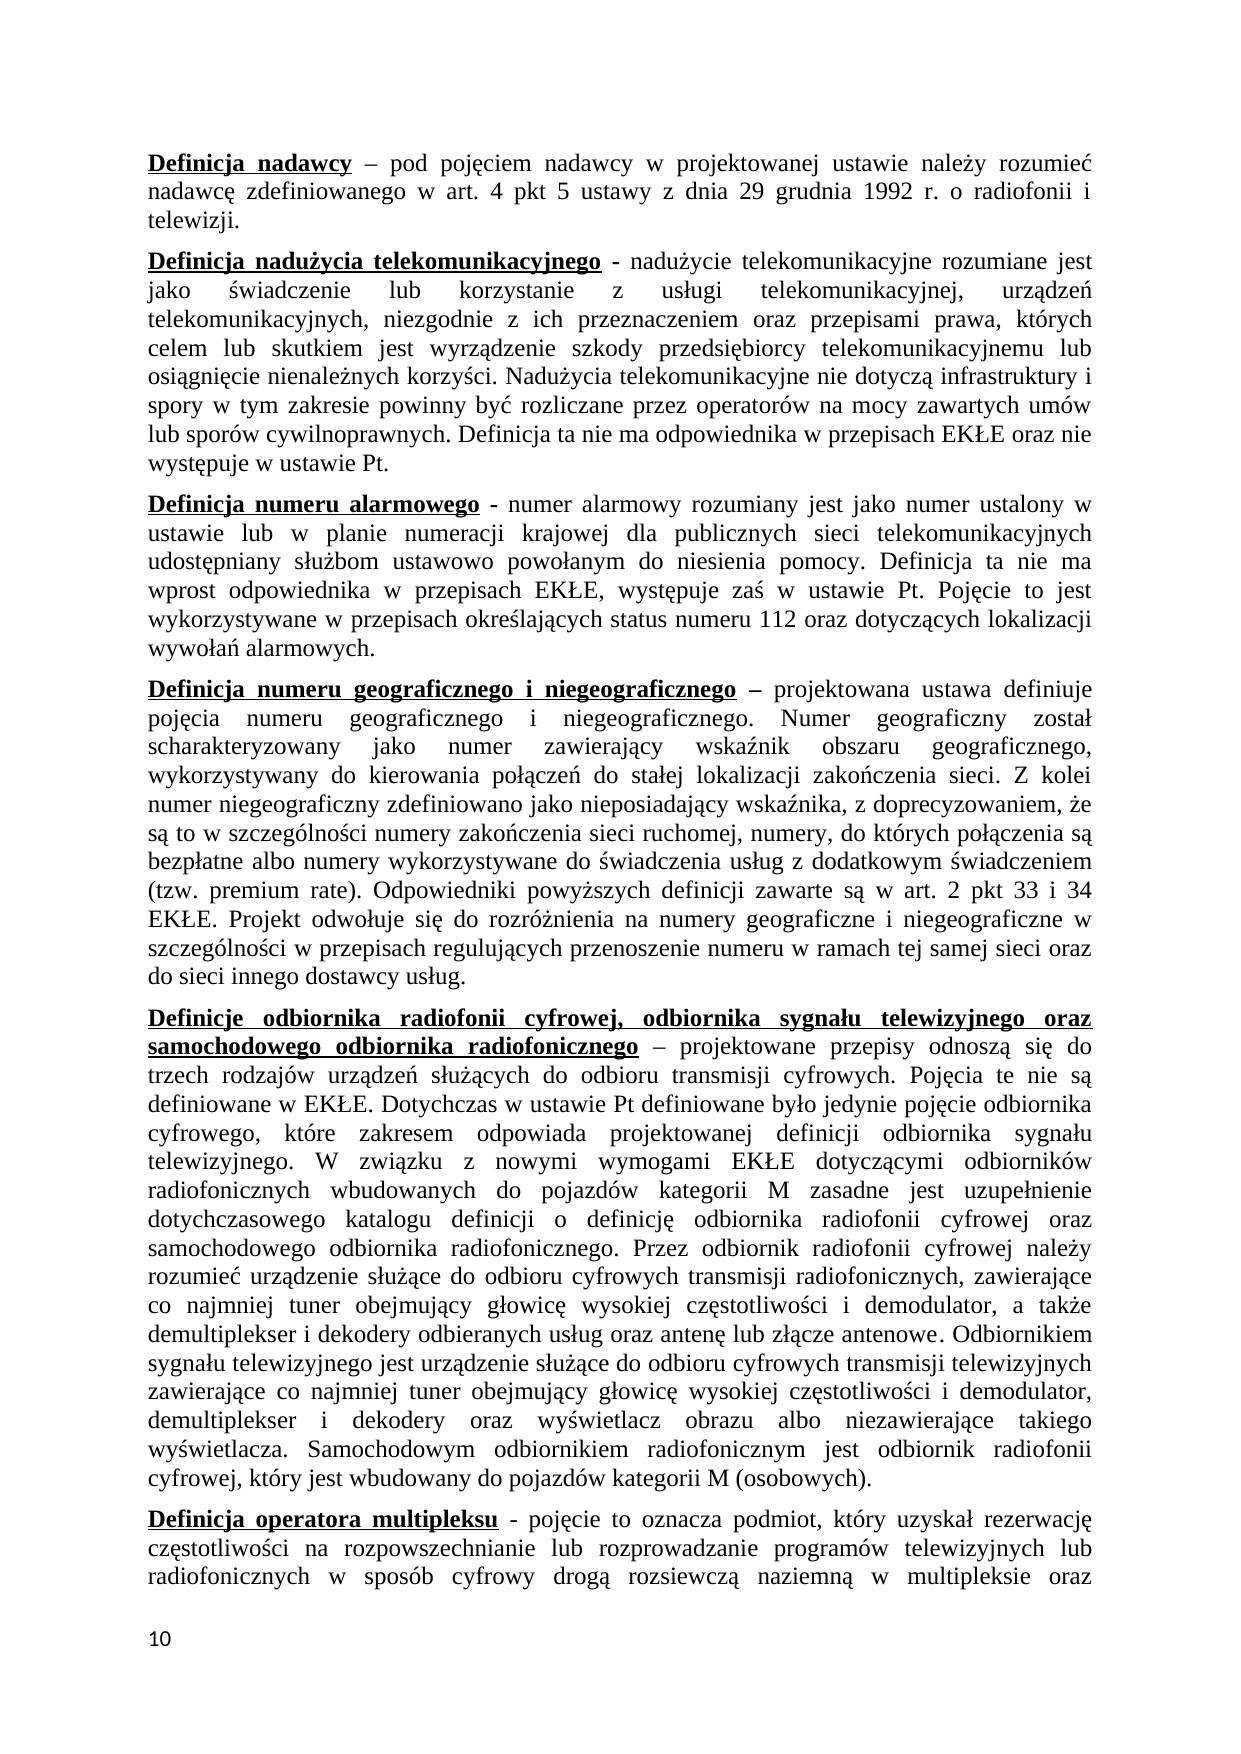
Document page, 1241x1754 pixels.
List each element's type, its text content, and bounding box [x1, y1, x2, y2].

text Definicja nadawcy – pod pojęciem nadawcy w projektowanej ustawie należy rozumieć nadawcę zdefiniowanego w art. 4 pkt 5 ustawy z dnia 29 grudnia 1992 r. o radiofonii i telewizji. [148, 148, 1093, 234]
text Definicja nadużycia telekomunikacyjnego - nadużycie telekomunikacyjne rozumiane jest jako świadczenie lub korzystanie z usługi telekomunikacyjnej, urządzeń telekomunikacyjnych, niezgodnie z ich przeznaczeniem oraz przepisami prawa, których celem lub skutkiem jest wyrządzenie szkody przedsiębiorcy telekomunikacyjnemu lub osiągnięcie nienależnych korzyści. Nadużycia telekomunikacyjne nie dotyczą infrastruktury i spory w tym zakresie powinny być rozliczane przez operatorów na mocy zawartych umów lub sporów cywilnoprawnych. Definicja ta nie ma odpowiednika w przepisach EKŁE oraz nie występuje w ustawie Pt. [148, 246, 1093, 476]
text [148, 1504, 1093, 1590]
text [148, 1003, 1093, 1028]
text Definicja numeru alarmowego - numer alarmowy rozumiany jest jako numer ustalony w ustawie lub w planie numeracji krajowej dla publicznych sieci telekomunikacyjnych udostępniany służbom ustawowo powołanym do niesienia pomocy. Definicja ta nie ma wprost odpowiednika w przepisach EKŁE, występuje zaś w ustawie Pt. Pojęcie to jest wykorzystywane w przepisach określających status numeru 112 oraz dotyczących lokalizacji wywołań alarmowych. [148, 489, 1093, 661]
text Definicja numeru geograficznego i niegeograficznego – projektowana ustawa definiuje pojęcia numeru geograficznego i niegeograficznego. Numer geograficzny został scharakteryzowany jako numer zawierający wskaźnik obszaru geograficznego, wykorzystywany do kierowania połączeń do stałej lokalizacji zakończenia sieci. Z kolei numer niegeograficzny zdefiniowano jako nieposiadający wskaźnika, z doprecyzowaniem, że są to w szczególności numery zakończenia sieci ruchomej, numery, do których połączenia są bezpłatne albo numery wykorzystywane do świadczenia usług z dodatkowym świadczeniem (tzw. premium rate). Odpowiedniki powyższych definicji zawarte są w art. 2 pkt 33 i 34 EKŁE. Projekt odwołuje się do rozróżnienia na numery geograficzne i niegeograficzne w szczególności w przepisach regulujących przenoszenie numeru w ramach tej samej sieci oraz do sieci innego dostawcy usług. [148, 674, 1093, 990]
text Definicje odbiornika radiofonii cyfrowej, odbiornika sygnału telewizyjnego oraz samochodowego odbiornika radiofonicznego – projektowane przepisy odnoszą się do trzech rodzajów urządzeń służących do odbioru transmisji cyfrowych. Pojęcia te nie są definiowane w EKŁE. Dotychczas w ustawie Pt definiowane było jedynie pojęcie odbiornika cyfrowego, które zakresem odpowiada projektowanej definicji odbiornika sygnału telewizyjnego. W związku z nowymi wymogami EKŁE dotyczącymi odbiorników radiofonicznych wbudowanych do pojazdów kategorii M zasadne jest uzupełnienie dotychczasowego katalogu definicji o definicję odbiornika radiofonii cyfrowej oraz samochodowego odbiornika radiofonicznego. Przez odbiornik radiofonii cyfrowej należy rozumieć urządzenie służące do odbioru cyfrowych transmisji radiofonicznych, zawierające co najmniej tuner obejmujący głowicę wysokiej częstotliwości i demodulator, a także demultiplekser i dekodery odbieranych usług oraz antenę lub złącze antenowe. Odbiornikiem sygnału telewizyjnego jest urządzenie służące do odbioru cyfrowych transmisji telewizyjnych zawierające co najmniej tuner obejmujący głowicę wysokiej częstotliwości i demodulator, demultiplekser i dekodery oraz wyświetlacz obrazu albo niezawierające takiego wyświetlacza. Samochodowym odbiornikiem radiofonicznym jest odbiornik radiofonii cyfrowej, który jest wbudowany do pojazdów kategorii M (osobowych). [148, 1029, 1093, 1491]
